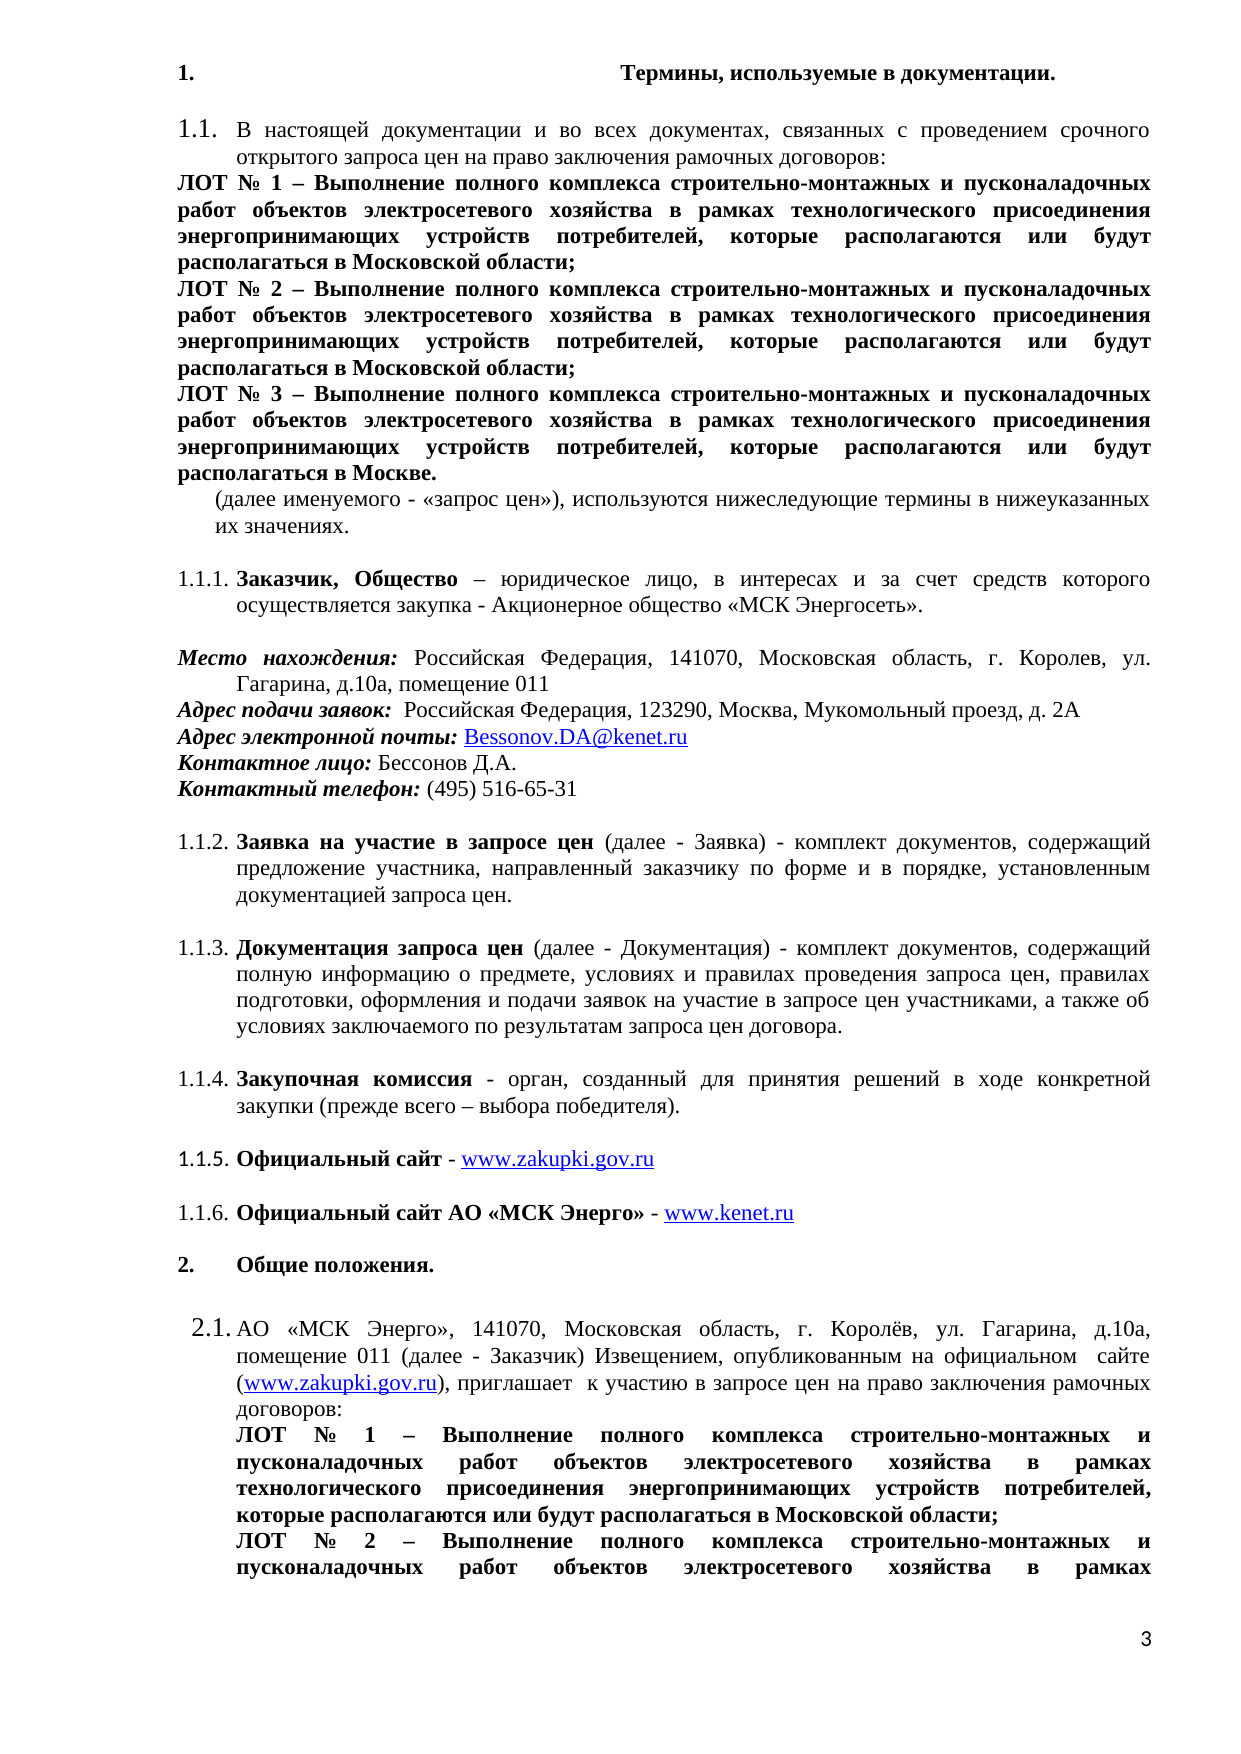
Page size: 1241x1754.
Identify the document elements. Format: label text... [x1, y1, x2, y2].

list ЛОТ № 1 – Выполнение полного комплекса строительно-монтажных и пусконаладочных работ объектов электросетевого хозяйства в рамках технологического присоединения энергопринимающих устройств потребителей, которые располагаются или будут располагаться в Московской области; [236, 1422, 1152, 1527]
list Закупочная комиссия - орган, созданный для принятия решений в ходе конкретной закупки (прежде всего – выбора победителя). [177, 1065, 1152, 1118]
list Контактный телефон: (495) 516-65-31 [177, 775, 1152, 802]
text ЛОТ № 2 – Выполнение полного комплекса строительно-монтажных и пусконаладочных работ объектов электросетевого хозяйства в рамках технологического присоединения энергопринимающих устройств потребителей, которые располагаются или будут располагаться в Московской области; [177, 275, 1152, 380]
list Общие положения. [177, 1251, 1152, 1278]
list Документация запроса цен (далее - Документация) - комплект документов, содержащий полную информацию о предмете, условиях и правилах проведения запроса цен, правилах подготовки, оформления и подачи заявок на участие в запросе цен участниками, а также об условиях заключаемого по результатам запроса цен договора. [177, 933, 1152, 1039]
list Заявка на участие в запросе цен (далее - Заявка) - комплект документов, содержащий предложение участника, направленный заказчику по форме и в порядке, установленным документацией запроса цен. [177, 828, 1152, 907]
list Заказчик, Общество – юридическое лицо, в интересах и за счет средств которого осуществляется закупка - Акционерное общество «МСК Энергосеть». [177, 564, 1152, 617]
list В настоящей документации и во всех документах, связанных с проведением срочного открытого запроса цен на право заключения рамочных договоров: [177, 112, 1152, 169]
text ЛОТ № 1 – Выполнение полного комплекса строительно-монтажных и пусконаладочных работ объектов электросетевого хозяйства в рамках технологического присоединения энергопринимающих устройств потребителей, которые располагаются или будут располагаться в Московской области; [177, 169, 1152, 275]
list Официальный сайт АО «МСК Энерго» - www.kenet.ru [177, 1199, 1152, 1225]
list Контактное лицо: Бессонов Д.А. [177, 749, 1152, 775]
list Адрес электронной почты: Bessonov.DA@kenet.ru [177, 723, 1152, 749]
list (далее именуемого - «запрос цен»), используются нижеследующие термины в нижеуказанных их значениях. [215, 486, 1152, 538]
list Место нахождения: Российская Федерация, 141070, Московская область, г. Королев, ул. Гагарина, д.10а, помещение 011 [177, 644, 1152, 696]
list Официальный сайт - www.zakupki.gov.ru [177, 1144, 1152, 1172]
list Адрес подачи заявок: Российская Федерация, 123290, Москва, Мукомольный проезд, д. 2А [177, 696, 1152, 723]
list АО «МСК Энерго», 141070, Московская область, г. Королёв, ул. Гагарина, д.10а, помещение 011 (далее - Заказчик) Извещением, опубликованным на официальном сайте (www.zakupki.gov.ru), приглашает к участию в запросе цен на право заключения рамочных договоров: [191, 1311, 1152, 1422]
list Термины, используемые в документации. [177, 59, 1152, 85]
text ЛОТ № 3 – Выполнение полного комплекса строительно-монтажных и пусконаладочных работ объектов электросетевого хозяйства в рамках технологического присоединения энергопринимающих устройств потребителей, которые располагаются или будут располагаться в Москве. [177, 380, 1152, 486]
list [236, 1527, 1152, 1580]
